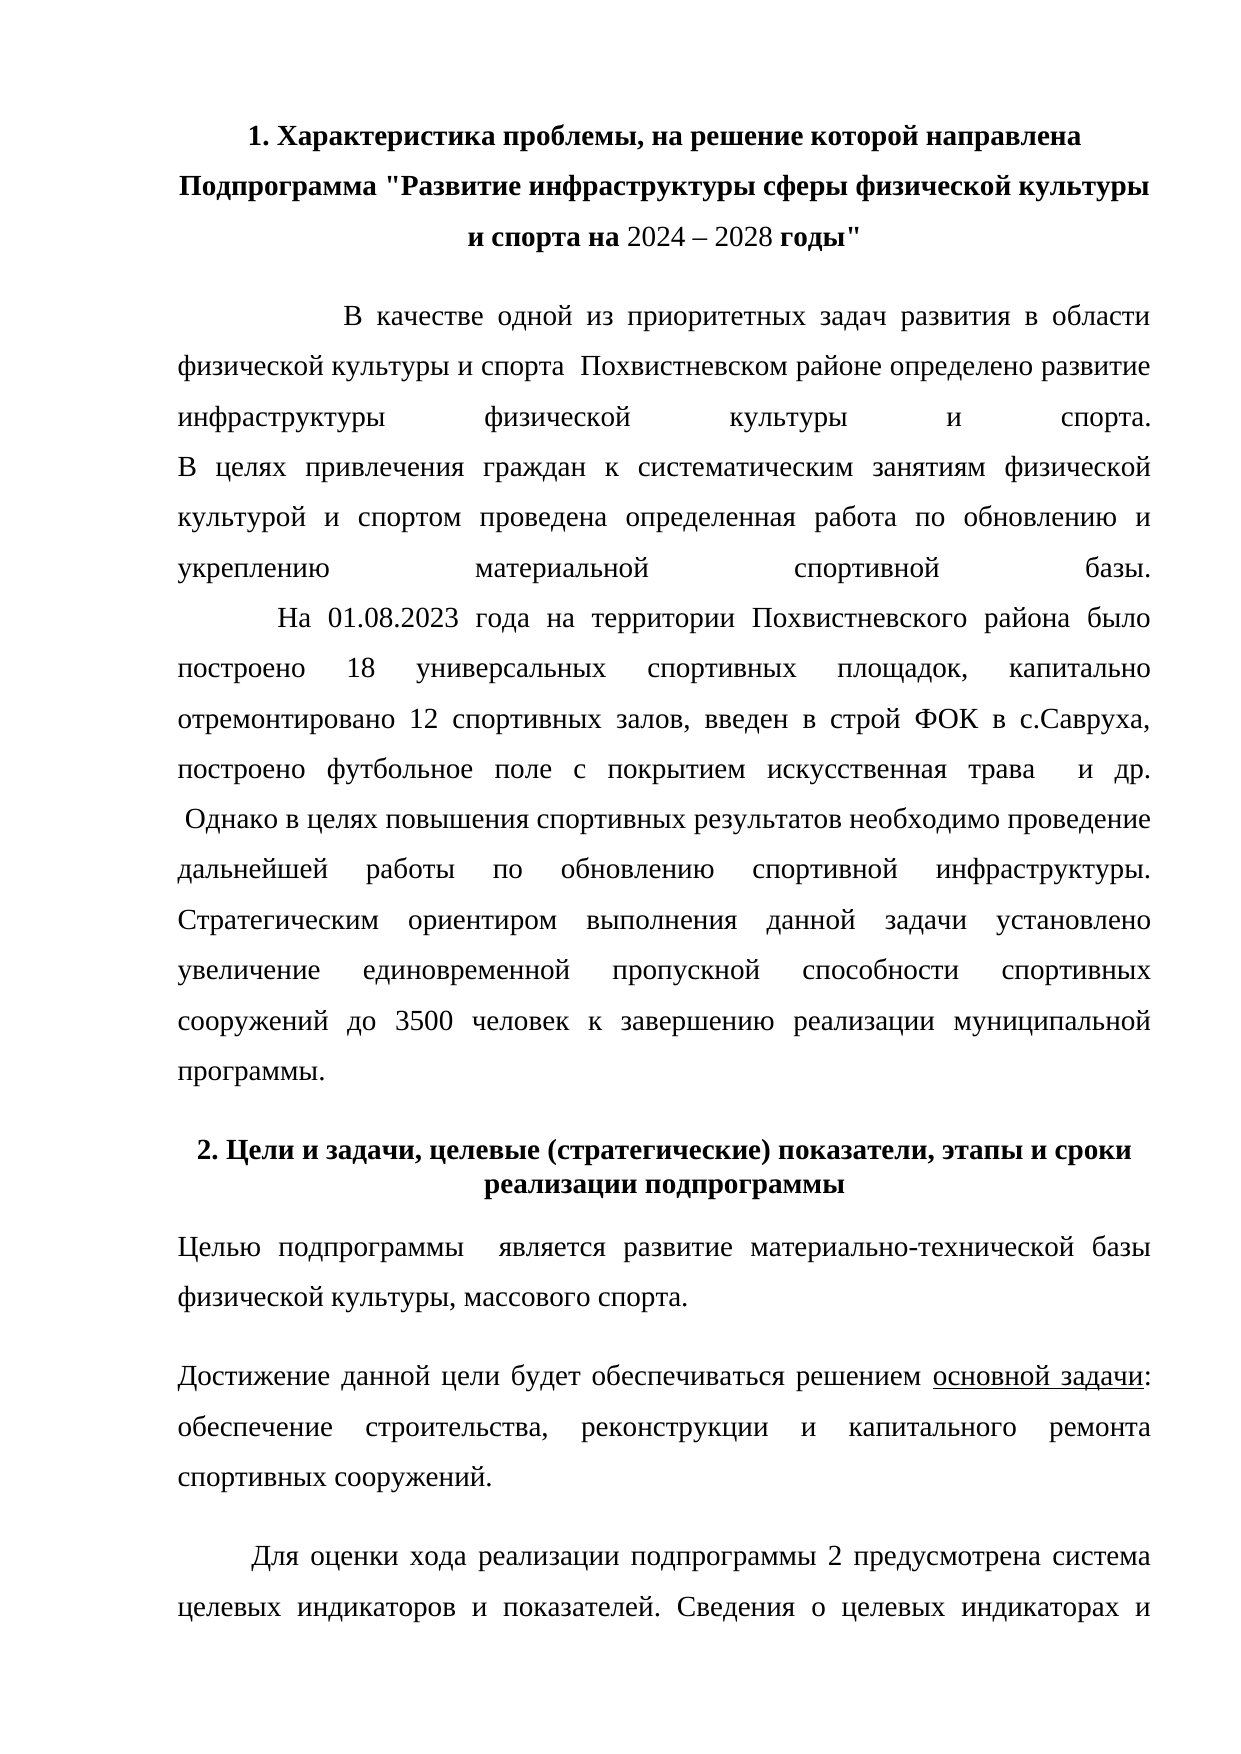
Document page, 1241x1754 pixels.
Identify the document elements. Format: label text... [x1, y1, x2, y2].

text 1. Характеристика проблемы, на решение которой направлена Подпрограмма "Развитие инфраструктуры сферы физической культуры и спорта на 2024 – 2028 годы" [177, 118, 1152, 252]
text Целью подпрограммы является развитие материально-технической базы физической культуры, массового спорта. [177, 1229, 1152, 1312]
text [177, 1538, 1152, 1622]
text Достижение данной цели будет обеспечиваться решением основной задачи: обеспечение строительства, реконструкции и капитального ремонта спортивных сооружений. [177, 1358, 1152, 1493]
text 2. Цели и задачи, целевые (стратегические) показатели, этапы и сроки реализации подпрограммы [177, 1132, 1152, 1199]
text В качестве одной из приоритетных задач развития в области физической культуры и спорта Похвистневском районе определено развитие инфраструктуры физической культуры и спорта. В целях привлечения граждан к систематическим занятиям физической культурой и спортом проведена определенная работа по обновлению и укреплению материальной спортивной базы. На 01.08.2023 года на территории Похвистневского района было построено 18 универсальных спортивных площадок, капитально отремонтировано 12 спортивных залов, введен в строй ФОК в с.Савруха, построено футбольное поле с покрытием искусственная трава и др. Однако в целях повышения спортивных результатов необходимо проведение дальнейшей работы по обновлению спортивной инфраструктуры. Стратегическим ориентиром выполнения данной задачи установлено увеличение единовременной пропускной способности спортивных сооружений до 3500 человек к завершению реализации муниципальной программы. [177, 298, 1152, 1086]
